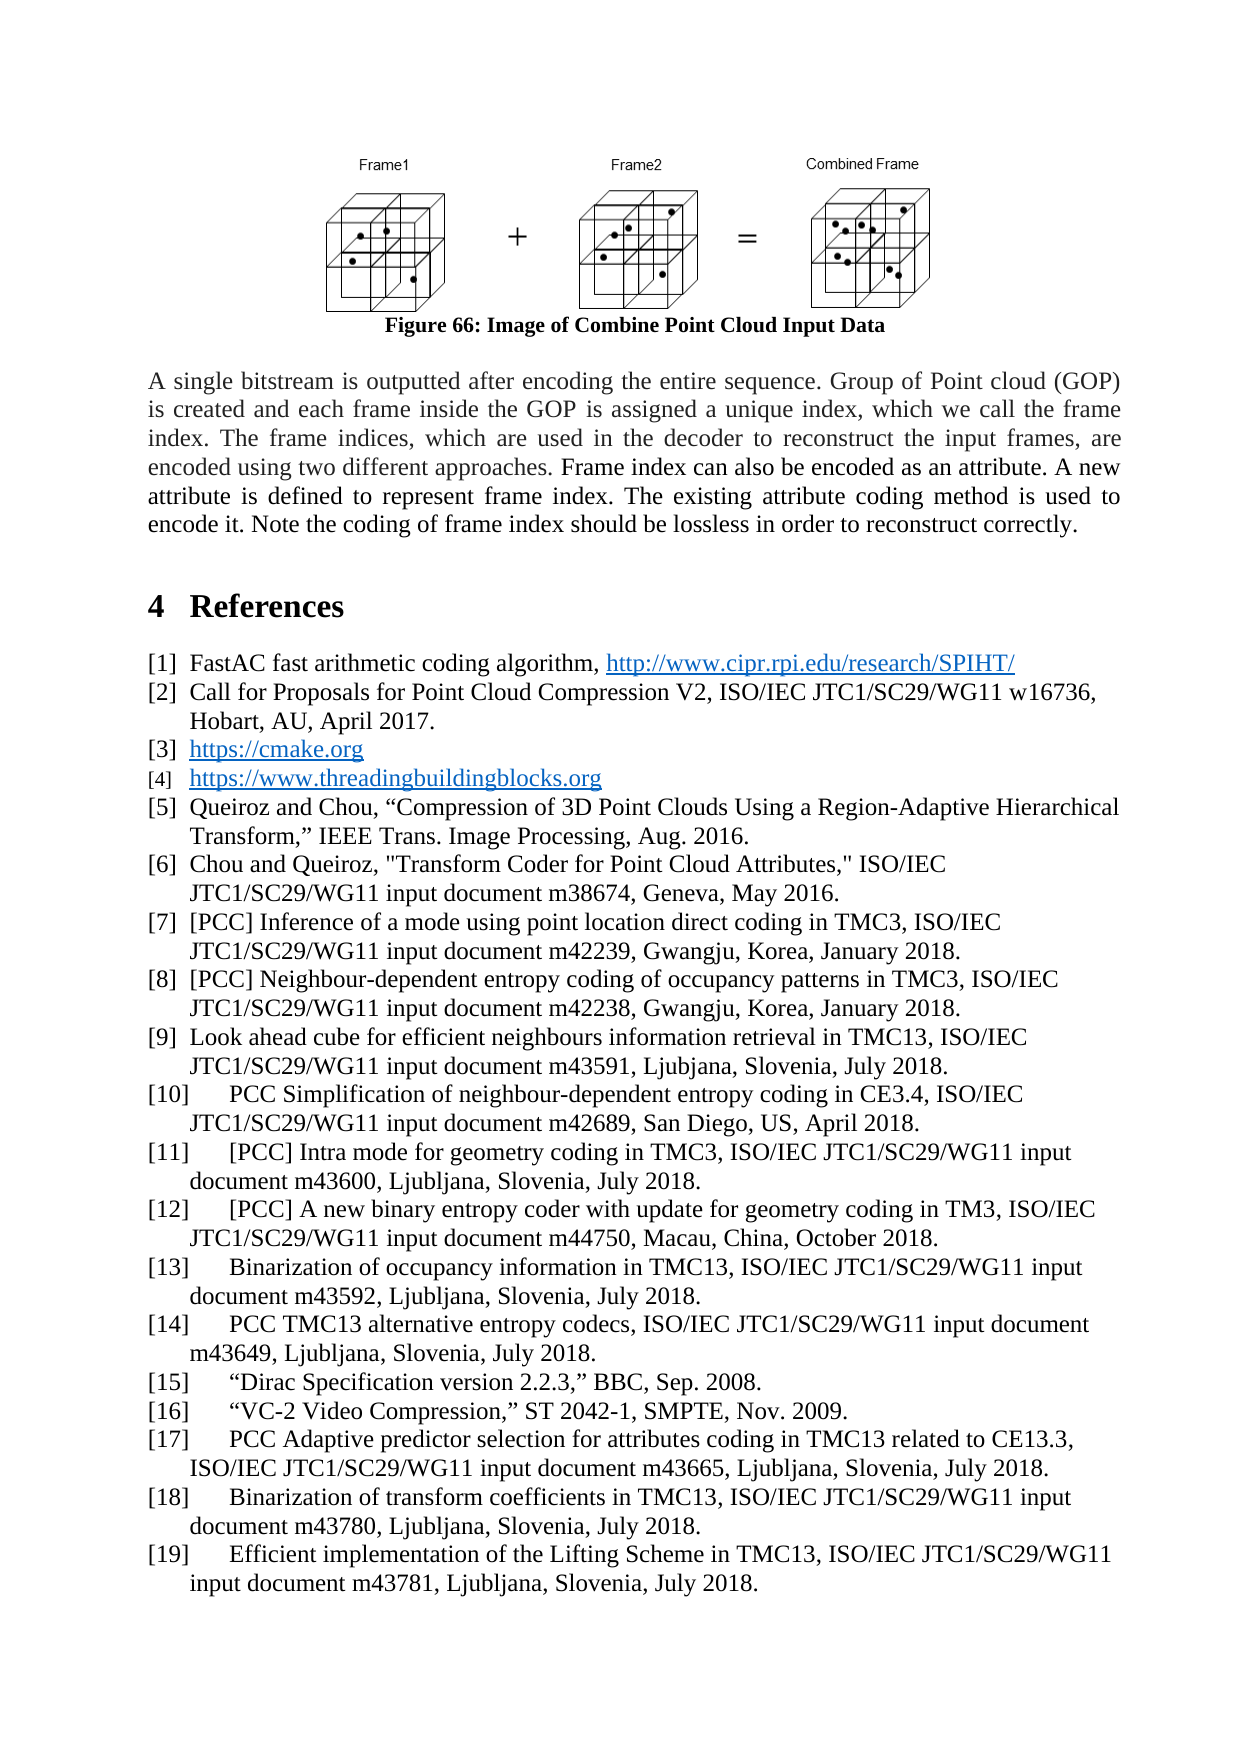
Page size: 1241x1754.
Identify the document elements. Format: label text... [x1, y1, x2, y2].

list Chou and Queiroz, "Transform Coder for Point Cloud Attributes," ISO/IEC JTC1/SC29/WG11 input document m38674, Geneva, May 2016. [148, 849, 1122, 907]
list “VC-2 Video Compression,” ST 2042-1, SMPTE, Nov. 2009. [148, 1396, 1122, 1424]
list Binarization of occupancy information in TMC13, ISO/IEC JTC1/SC29/WG11 input document m43592, Ljubljana, Slovenia, July 2018. [148, 1252, 1122, 1309]
list PCC TMC13 alternative entropy codecs, ISO/IEC JTC1/SC29/WG11 input document m43649, Ljubljana, Slovenia, July 2018. [148, 1309, 1122, 1367]
list PCC Simplification of neighbour-dependent entropy coding in CE3.4, ISO/IEC JTC1/SC29/WG11 input document m42689, San Diego, US, April 2018. [148, 1079, 1122, 1137]
list https://www.threadingbuildingblocks.org [148, 763, 1122, 792]
list Efficient implementation of the Lifting Scheme in TMC13, ISO/IEC JTC1/SC29/WG11 input document m43781, Ljubljana, Slovenia, July 2018. [148, 1539, 1122, 1597]
list [PCC] Neighbour-dependent entropy coding of occupancy patterns in TMC3, ISO/IEC JTC1/SC29/WG11 input document m42238, Gwangju, Korea, January 2018. [148, 964, 1122, 1022]
list Queiroz and Chou, “Compression of 3D Point Clouds Using a Region-Adaptive Hierarchical Transform,” IEEE Trans. Image Processing, Aug. 2016. [148, 792, 1122, 849]
list [PCC] Inference of a mode using point location direct coding in TMC3, ISO/IEC JTC1/SC29/WG11 input document m42239, Gwangju, Korea, January 2018. [148, 907, 1122, 964]
list [PCC] Intra mode for geometry coding in TMC3, ISO/IEC JTC1/SC29/WG11 input document m43600, Ljubljana, Slovenia, July 2018. [148, 1137, 1122, 1194]
list Look ahead cube for efficient neighbours information retrieval in TMC13, ISO/IEC JTC1/SC29/WG11 input document m43591, Ljubjana, Slovenia, July 2018. [148, 1022, 1122, 1079]
list PCC Adaptive predictor selection for attributes coding in TMC13 related to CE13.3, ISO/IEC JTC1/SC29/WG11 input document m43665, Ljubljana, Slovenia, July 2018. [148, 1424, 1122, 1482]
list https://cmake.org [148, 734, 1122, 763]
list Binarization of transform coefficients in TMC13, ISO/IEC JTC1/SC29/WG11 input document m43780, Ljubljana, Slovenia, July 2018. [148, 1482, 1122, 1539]
text A single bitstream is outputted after encoding the entire sequence. Group of Point cloud (GOP) is created and each frame inside the GOP is assigned a unique index, which we call the frame index. The frame indices, which are used in the decoder to reconstruct the input frames, are encoded using two different approaches. Frame index can also be encoded as an attribute. A new attribute is defined to represent frame index. The existing attribute coding method is used to encode it. Note the coding of frame index should be lossless in order to reconstruct correctly. [148, 452, 1122, 538]
list FastAC fast arithmetic coding algorithm, http://www.cipr.rpi.edu/research/SPIHT/ [148, 648, 1122, 677]
list [PCC] A new binary entropy coder with update for geometry coding in TM3, ISO/IEC JTC1/SC29/WG11 input document m44750, Macau, China, October 2018. [148, 1194, 1122, 1252]
subtitle References [148, 595, 1122, 623]
list Call for Proposals for Point Cloud Compression V2, ISO/IEC JTC1/SC29/WG11 w16736, Hobart, AU, April 2017. [148, 677, 1122, 734]
picture [288, 147, 982, 312]
list “Dirac Specification version 2.2.3,” BBC, Sep. 2008. [148, 1367, 1122, 1396]
